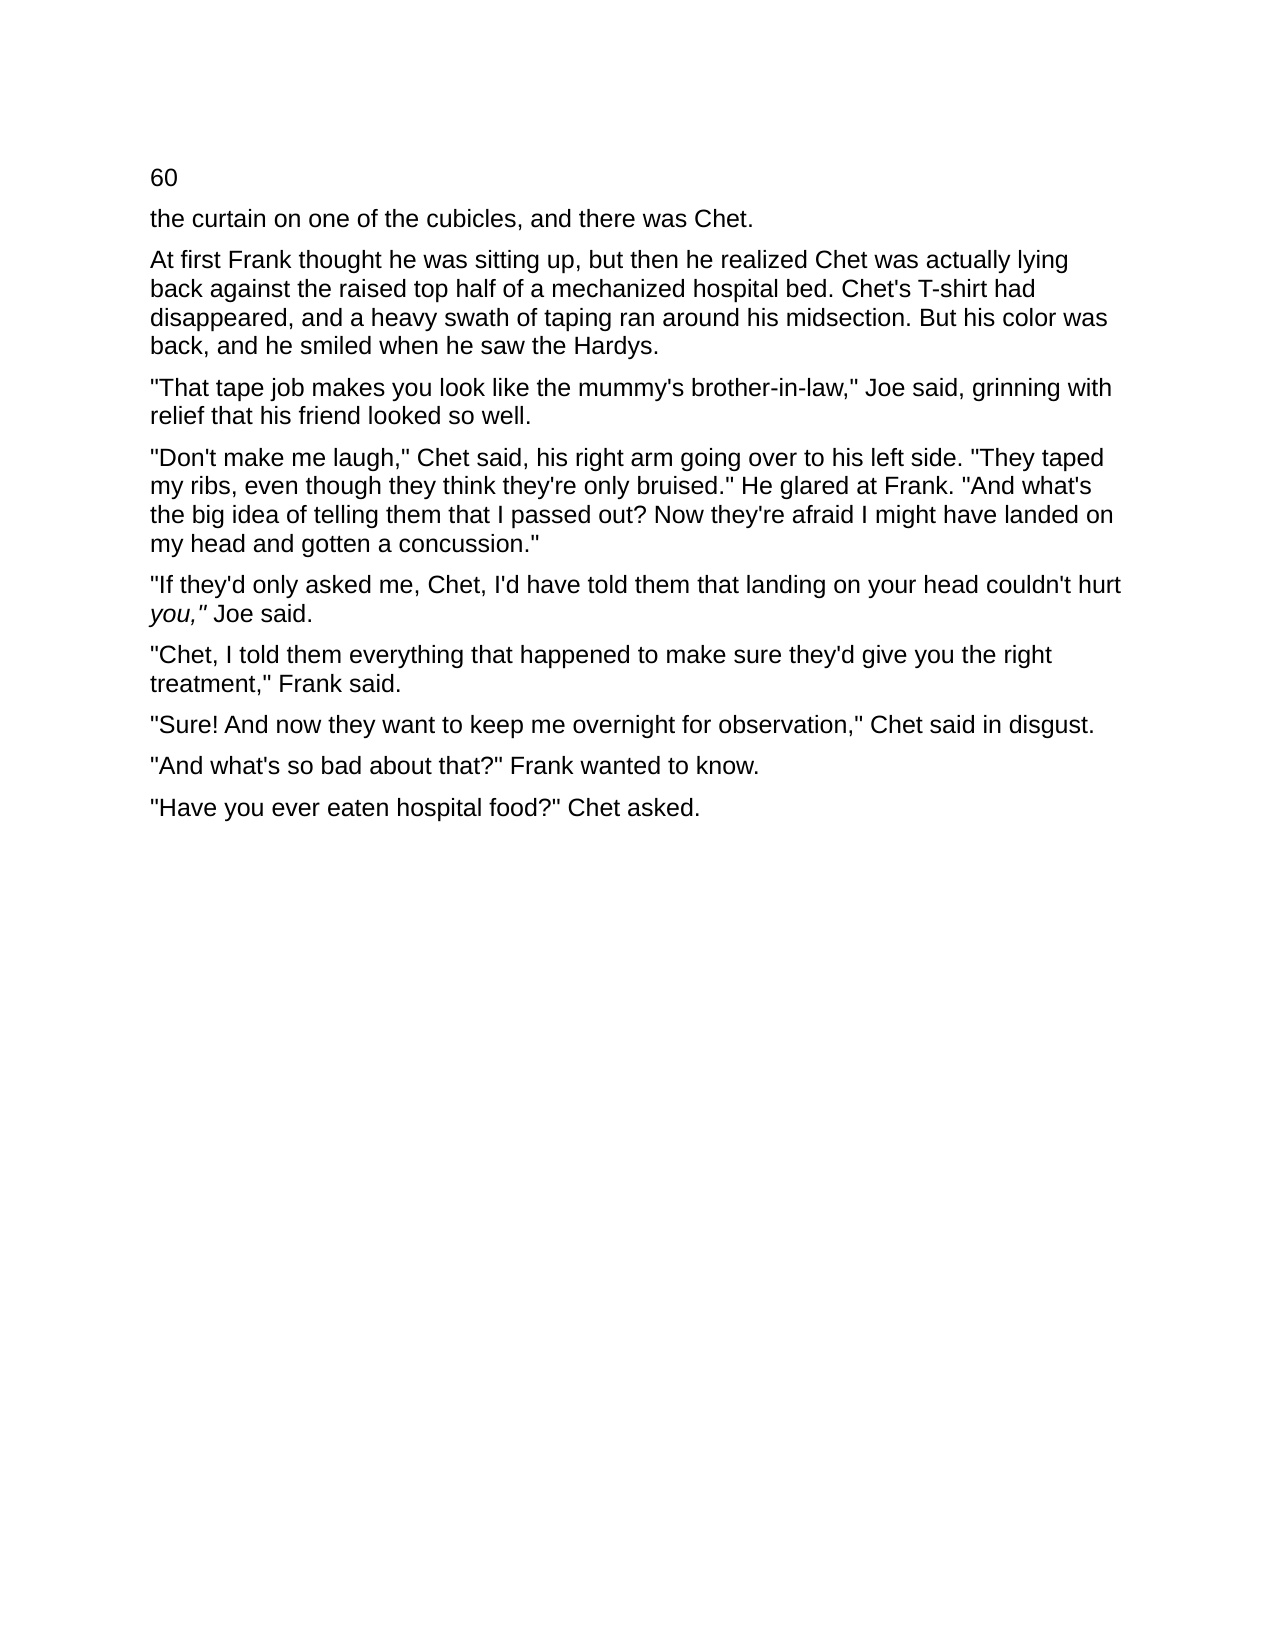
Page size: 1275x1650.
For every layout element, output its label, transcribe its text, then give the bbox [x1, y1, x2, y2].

text "Have you ever eaten hospital food?" Chet asked. [150, 792, 1125, 821]
text "Chet, I told them everything that happened to make sure they'd give you the right treatment," Frank said. [150, 640, 1125, 697]
text "Sure! And now they want to keep me overnight for observation," Chet said in disgust. [150, 710, 1125, 739]
text At first Frank thought he was sitting up, but then he realized Chet was actually lying back against the raised top half of a mechanized hospital bed. Chet's T-shirt had disappeared, and a heavy swath of taping ran around his midsection. But his color was back, and he smiled when he saw the Hardys. [150, 245, 1125, 360]
text "And what's so bad about that?" Frank wanted to know. [150, 751, 1125, 780]
text "That tape job makes you look like the mummy's brother-in-law," Joe said, grinning with relief that his friend looked so well. [150, 372, 1125, 430]
text "Don't make me laugh," Chet said, his right arm going over to his left side. "They taped my ribs, even though they think they're only bruised." He glared at Frank. "And what's the big idea of telling them that I passed out? Now they're afraid I might have landed on my head and gotten a concussion." [150, 442, 1125, 557]
text the curtain on one of the cubicles, and there was Chet. [150, 204, 1125, 232]
text 60 [150, 162, 1125, 191]
text "If they'd only asked me, Chet, I'd have told them that landing on your head couldn't hurt you," Joe said. [150, 570, 1125, 627]
